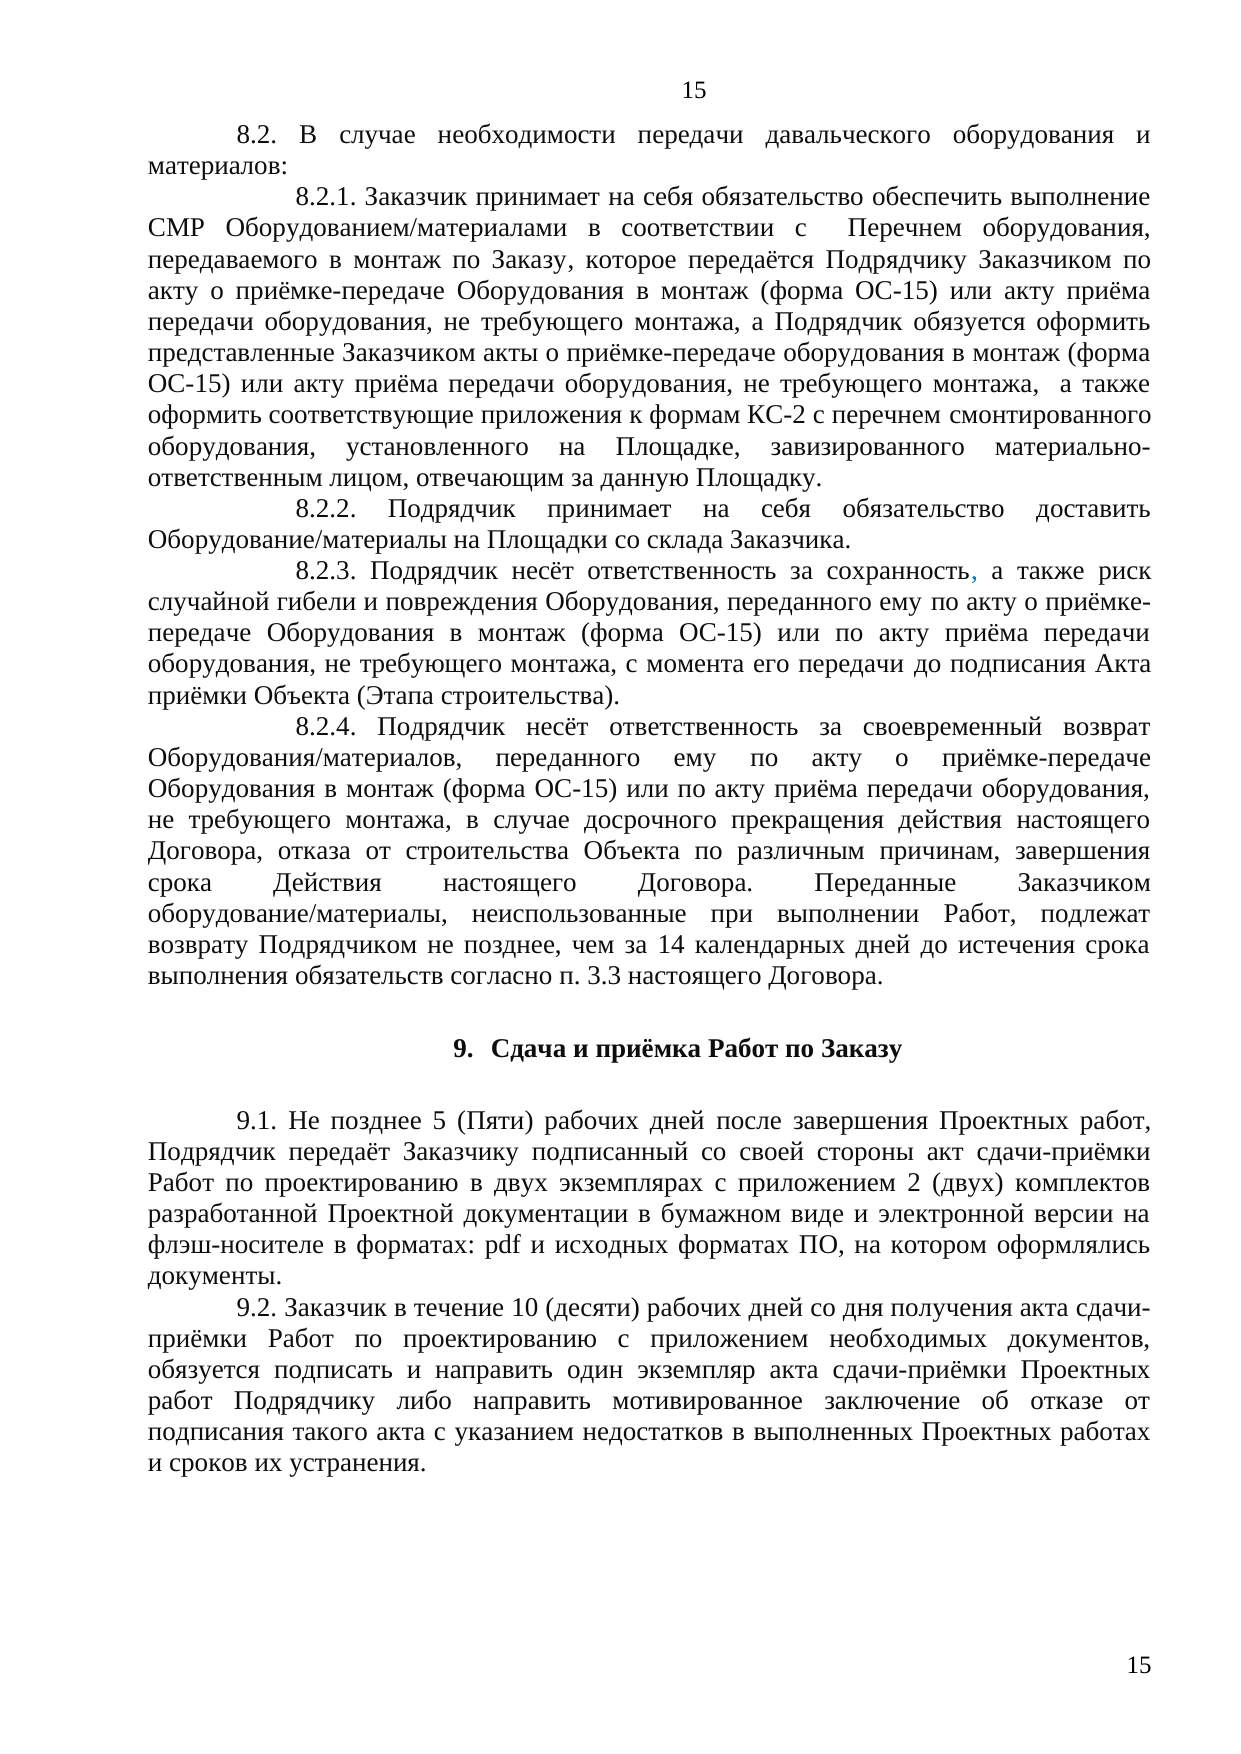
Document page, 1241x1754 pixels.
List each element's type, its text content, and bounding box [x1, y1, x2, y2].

subtitle Сдача и приёмка Работ по Заказу [204, 1033, 1152, 1064]
text 8.2.4. Подрядчик несёт ответственность за своевременный возврат Оборудования/материалов, переданного ему по акту о приёмке-передаче Оборудования в монтаж (форма ОС-15) или по акту приёма передачи оборудования, не требующего монтажа, в случае досрочного прекращения действия настоящего Договора, отказа от строительства Объекта по различным причинам, завершения срока Действия настоящего Договора. Переданные Заказчиком оборудование/материалы, неиспользованные при выполнении Работ, подлежат возврату Подрядчиком не позднее, чем за 14 календарных дней до истечения срока выполнения обязательств согласно п. 3.3 настоящего Договора. [148, 710, 1152, 990]
text 9.2. Заказчик в течение 10 (десяти) рабочих дней со дня получения акта сдачи-приёмки Работ по проектированию с приложением необходимых документов, обязуется подписать и направить один экземпляр акта сдачи-приёмки Проектных работ Подрядчику либо направить мотивированное заключение об отказе от подписания такого акта с указанием недостатков в выполненных Проектных работах и сроков их устранения. [148, 1291, 1152, 1477]
text 8.2.3. Подрядчик несёт ответственность за сохранность, а также риск случайной гибели и повреждения Оборудования, переданного ему по акту о приёмке-передаче Оборудования в монтаж (форма ОС-15) или по акту приёма передачи оборудования, не требующего монтажа, с момента его передачи до подписания Акта приёмки Объекта (Этапа строительства). [148, 554, 1152, 710]
text 8.2. В случае необходимости передачи давальческого оборудования и материалов: [148, 118, 1152, 180]
text 8.2.2. Подрядчик принимает на себя обязательство доставить Оборудование/материалы на Площадки со склада Заказчика. [148, 492, 1152, 554]
text 8.2.1. Заказчик принимает на себя обязательство обеспечить выполнение СМР Оборудованием/материалами в соответствии с Перечнем оборудования, передаваемого в монтаж по Заказу, которое передаётся Подрядчику Заказчиком по акту о приёмке-передаче Оборудования в монтаж (форма ОС-15) или акту приёма передачи оборудования, не требующего монтажа, а Подрядчик обязуется оформить представленные Заказчиком акты о приёмке-передаче оборудования в монтаж (форма ОС-15) или акту приёма передачи оборудования, не требующего монтажа, а также оформить соответствующие приложения к формам КС-2 с перечнем смонтированного оборудования, установленного на Площадке, завизированного материально-ответственным лицом, отвечающим за данную Площадку. [148, 180, 1152, 492]
text 9.1. Не позднее 5 (Пяти) рабочих дней после завершения Проектных работ, Подрядчик передаёт Заказчику подписанный со своей стороны акт сдачи-приёмки Работ по проектированию в двух экземплярах с приложением 2 (двух) комплектов разработанной Проектной документации в бумажном виде и электронной версии на флэш-носителе в форматах: pdf и исходных форматах ПО, на котором оформлялись документы. [148, 1104, 1152, 1291]
